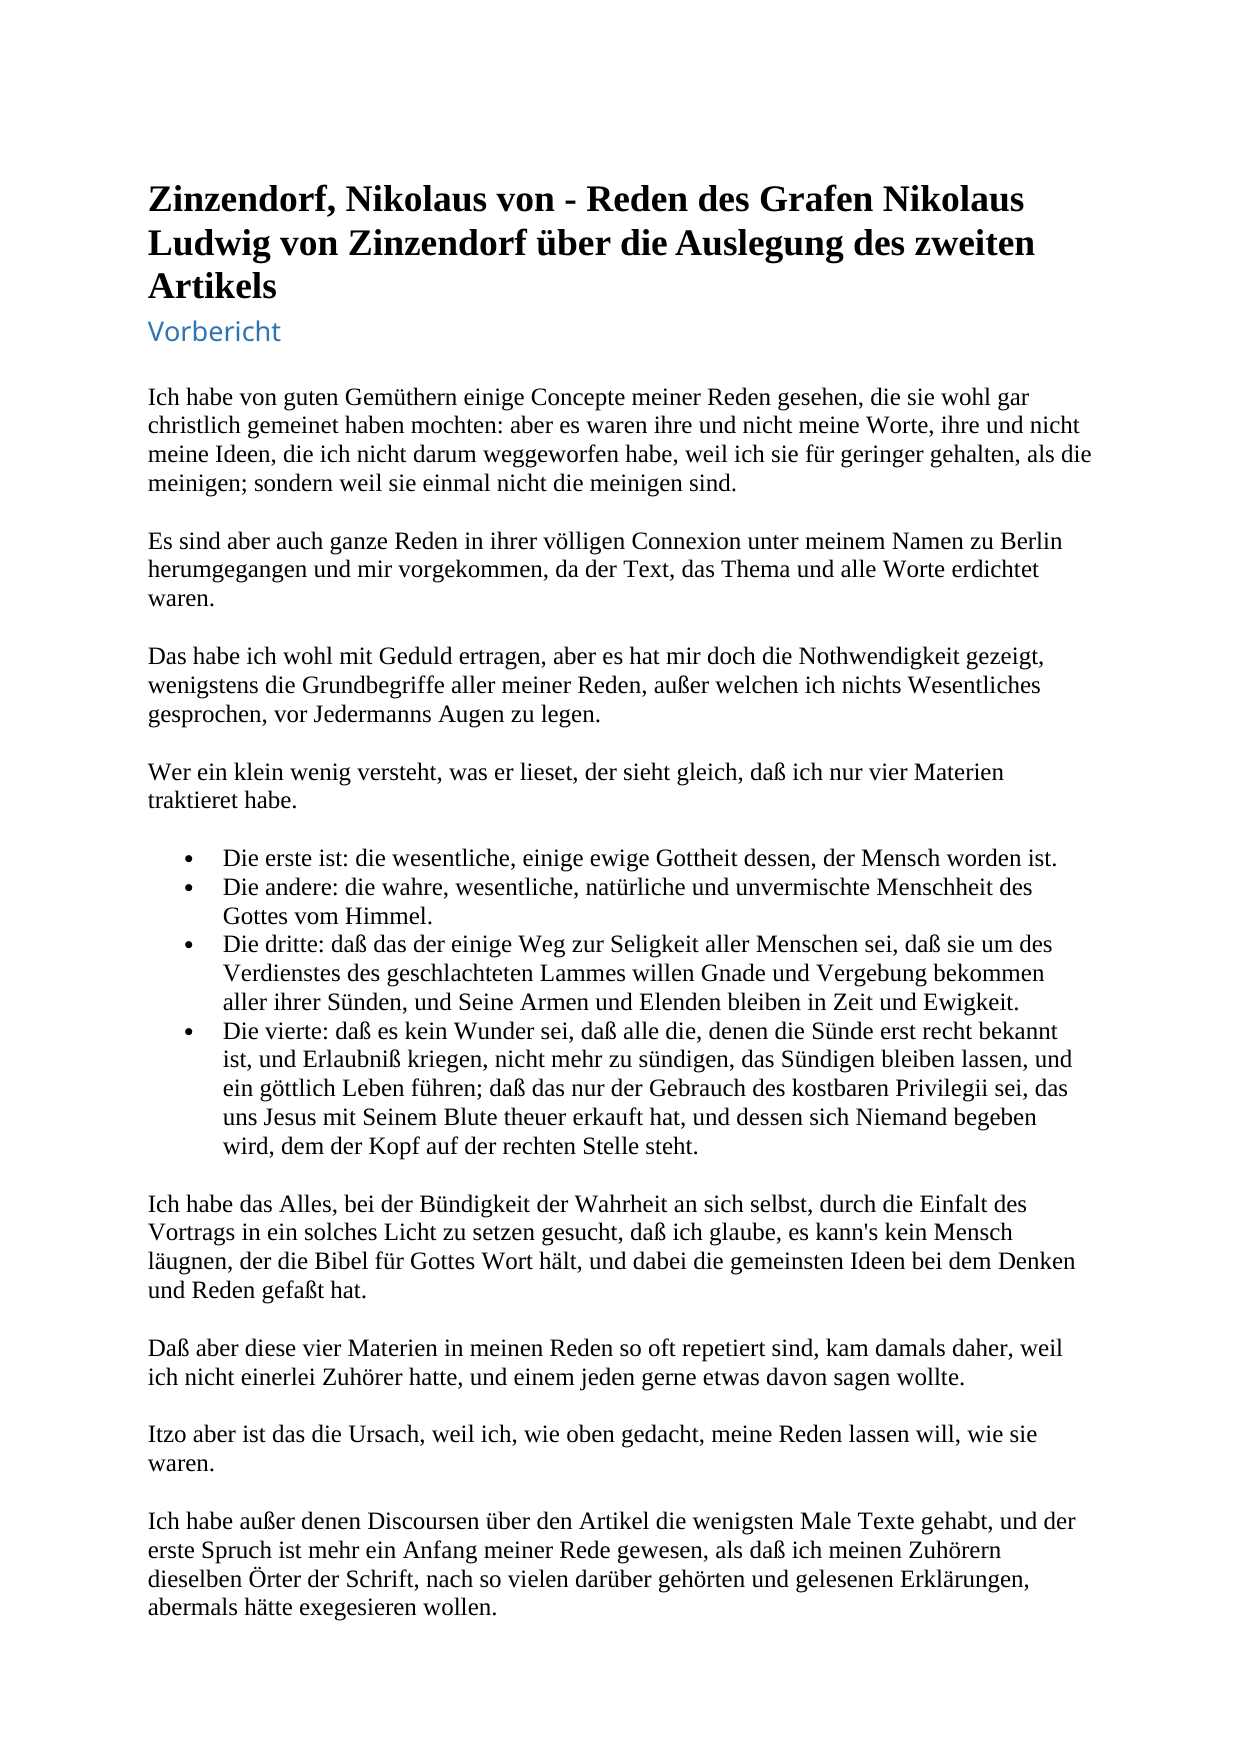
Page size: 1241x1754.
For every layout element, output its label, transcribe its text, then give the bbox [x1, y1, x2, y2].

text Itzo aber ist das die Ursach, weil ich, wie oben gedacht, meine Reden lassen will, wie sie waren. [148, 1507, 1093, 1564]
text Daß aber diese vier Materien in meinen Reden so oft repetiert sind, kam damals daher, weil ich nicht einerlei Zuhörer hatte, und einem jeden gerne etwas davon sagen wollte. [148, 1420, 1093, 1478]
text Wer ein klein wenig versteht, was er lieset, der sieht gleich, daß ich nur vier Materien traktieret habe. [148, 757, 1093, 814]
text Es sind aber auch ganze Reden in ihrer völligen Connexion unter meinem Namen zu Berlin herumgegangen und mir vorgekommen, da der Text, das Thema und alle Worte erdichtet waren. [148, 526, 1093, 612]
list Die erste ist: die wesentliche, einige ewige Gottheit dessen, der Mensch worden ist. [185, 843, 1093, 872]
list Die dritte: daß das der einige Weg zur Seligkeit aller Menschen sei, daß sie um des Verdienstes des geschlachteten Lammes willen Gnade und Vergebung bekommen aller ihrer Sünden, und Seine Armen und Elenden bleiben in Zeit und Ewigkeit. [185, 988, 1093, 1074]
subtitle Vorbericht [148, 313, 1093, 349]
list Die andere: die wahre, wesentliche, natürliche und unvermischte Menschheit des Gottes vom Himmel. [185, 901, 1093, 959]
list Die vierte: daß es kein Wunder sei, daß alle die, denen die Sünde erst recht bekannt ist, und Erlaubniß kriegen, nicht mehr zu sündigen, das Sündigen bleiben lassen, und ein göttlich Leben führen; daß das nur der Gebrauch des kostbaren Privilegii sei, das uns Jesus mit Seinem Blute theuer erkauft hat, und dessen sich Niemand begeben wird, dem der Kopf auf der rechten Stelle steht. [185, 1103, 1093, 1247]
text Ich habe das Alles, bei der Bündigkeit der Wahrheit an sich selbst, durch die Einfalt des Vortrags in ein solches Licht zu setzen gesucht, daß ich glaube, es kann's kein Mensch läugnen, der die Bibel für Gottes Wort hält, und dabei die gemeinsten Ideen bei dem Denken und Reden gefaßt hat. [148, 1276, 1093, 1391]
text Das habe ich wohl mit Geduld ertragen, aber es hat mir doch die Nothwendigkeit gezeigt, wenigstens die Grundbegriffe aller meiner Reden, außer welchen ich nichts Wesentliches gesprochen, vor Jedermanns Augen zu legen. [148, 641, 1093, 727]
text Ich habe von guten Gemüthern einige Concepte meiner Reden gesehen, die sie wohl gar christlich gemeinet haben mochten: aber es waren ihre und nicht meine Worte, ihre und nicht meine Ideen, die ich nicht darum weggeworfen habe, weil ich sie für geringer gehalten, als die meinigen; sondern weil sie einmal nicht die meinigen sind. [148, 382, 1093, 497]
subtitle Zinzendorf, Nikolaus von - Reden des Grafen Nikolaus Ludwig von Zinzendorf über die Auslegung des zweiten Artikels [148, 177, 1093, 306]
